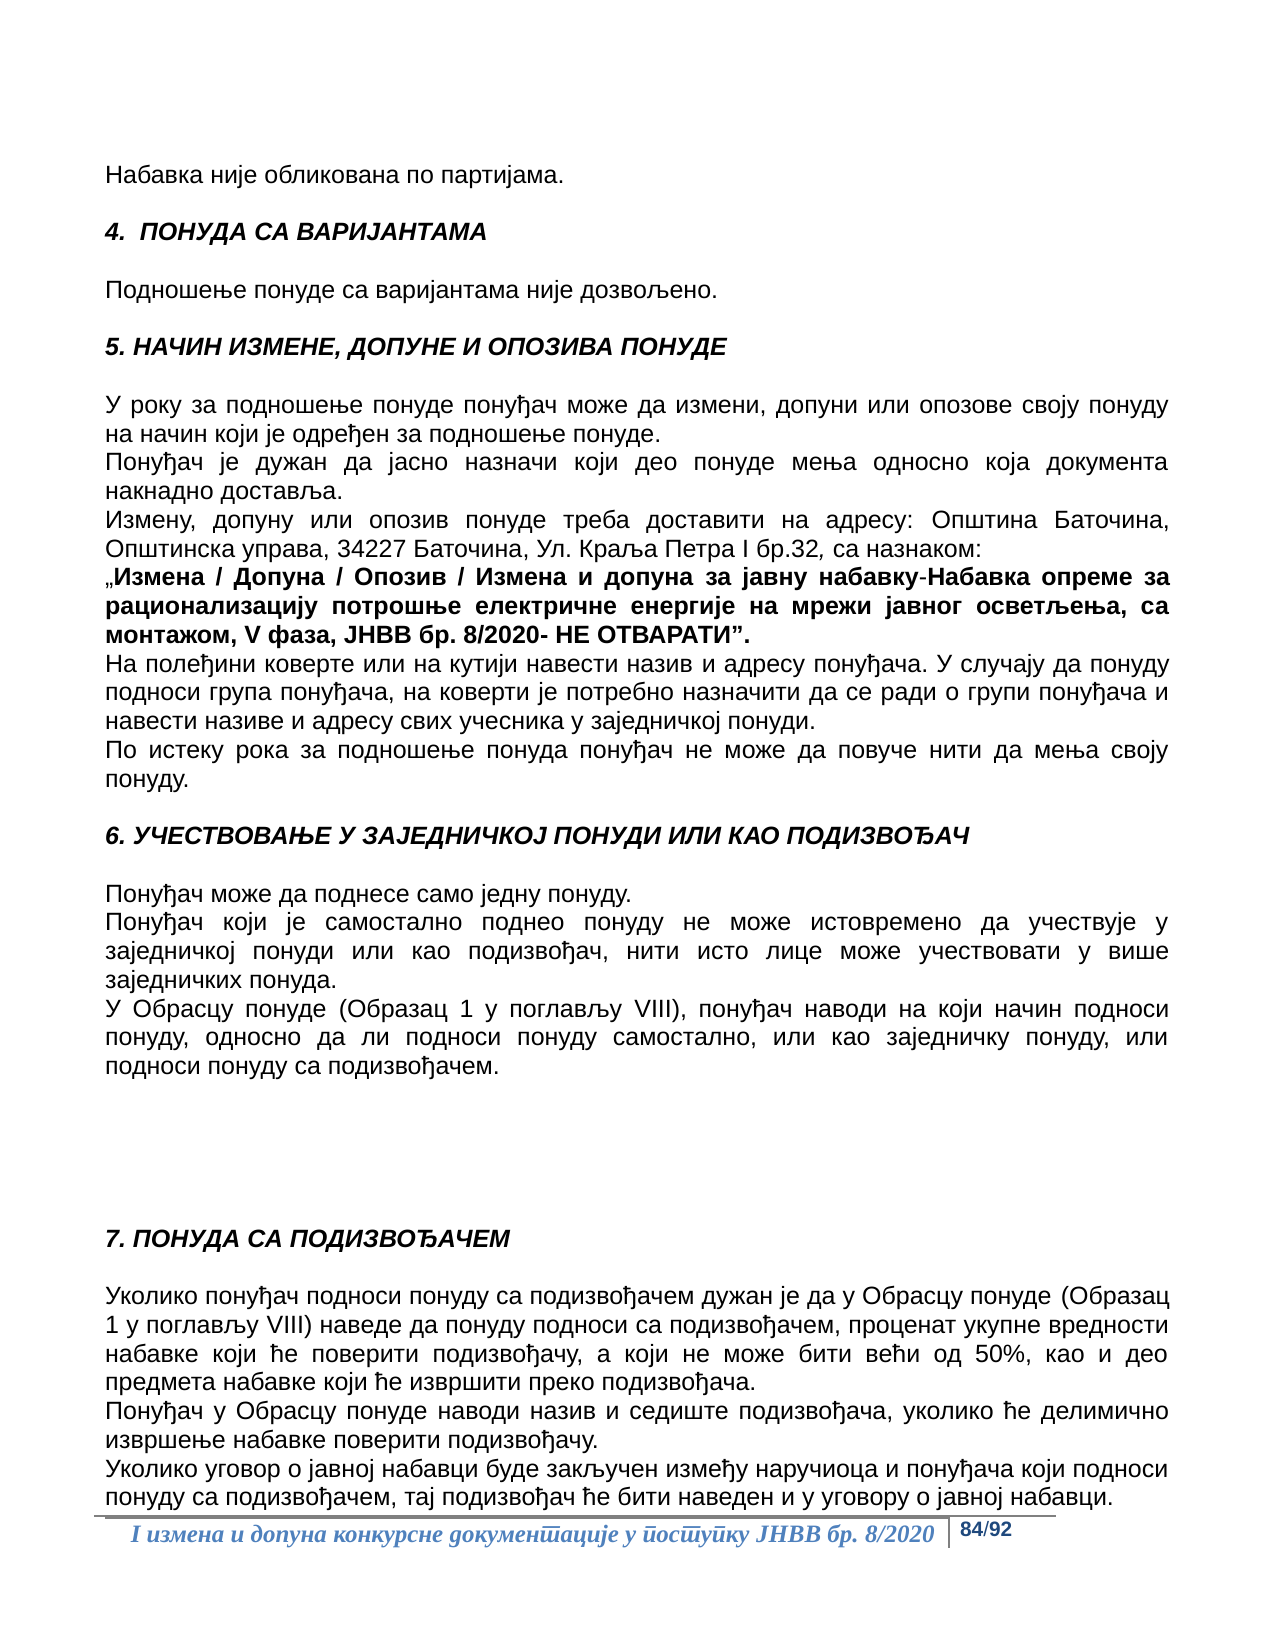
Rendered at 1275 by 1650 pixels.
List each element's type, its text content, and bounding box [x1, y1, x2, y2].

text Понуђач може да поднесе само једну понуду. [105, 878, 1170, 907]
text Измену, допуну или опозив понуде треба доставити на адресу: Oпштина Баточина, Општинска управа, 34227 Баточина, Ул. Краља Петра I бр.32, са назнаком: [105, 505, 1170, 562]
text Уколико уговор о јавној набавци буде закључен између наручиоца и понуђача који подноси понуду са подизвођачем, тај подизвођач ће бити наведен и у уговору о јавној набавци. [105, 1453, 1170, 1511]
text По истеку рока за подношење понуда понуђач не може да повуче нити да мења своју понуду. [105, 735, 1170, 792]
text У року за подношење понуде понуђач може да измени, допуни или опозове своју понуду на начин који је одређен за подношење понуде. [105, 390, 1170, 447]
text „Измена / Допуна / Опозив / Измена и допуна за јавну набавку-Набавка опреме за рационализацију потрошње електричне енергије на мрежи јавног осветљења, са монтажом, V фаза, ЈНВВ бр. 8/2020- НЕ ОТВАРАТИ”. [105, 562, 1170, 648]
text У Обрасцу понуде (Образац 1 у поглављу VIII), понуђач наводи на који начин подноси понуду, односно да ли подноси понуду самостално, или као заједничку понуду, или подноси понуду са подизвођачем. [105, 993, 1170, 1080]
text Понуђач у Обрасцу понуде наводи назив и седиште подизвођача, уколико ће делимично извршење набавке поверити подизвођачу. [105, 1396, 1170, 1453]
text 5. НАЧИН ИЗМЕНЕ, ДОПУНЕ И ОПОЗИВА ПОНУДЕ [105, 332, 1170, 361]
text 4. ПОНУДА СА ВАРИЈАНТАМА [105, 217, 1170, 246]
text 6. УЧЕСТВОВАЊЕ У ЗАЈЕДНИЧКОЈ ПОНУДИ ИЛИ КАО ПОДИЗВОЂАЧ [105, 821, 1170, 850]
text Понуђач је дужан да јасно назначи који део понуде мења односно која документа накнадно доставља. [105, 447, 1170, 505]
text На полеђини коверте или на кутији навести назив и адресу понуђача. У случају да понуду подноси група понуђача, на коверти је потребно назначити да се ради о групи понуђача и навести називе и адресу свих учесника у заједничкој понуди. [105, 648, 1170, 735]
text Уколико понуђач подноси понуду са подизвођачем дужан је да у Обрасцу понуде (Образац 1 у поглављу VIII) наведе да понуду подноси са подизвођачем, проценат укупне вредности набавке који ће поверити подизвођачу, а који не може бити већи од 50%, као и део предмета набавке који ће извршити преко подизвођача. [105, 1281, 1170, 1396]
text Понуђач који је самостално поднео понуду не може истовремено да учествује у заједничкој понуди или као подизвођач, нити исто лице може учествовати у више заједничких понуда. [105, 907, 1170, 993]
text 7. ПОНУДА СА ПОДИЗВОЂАЧЕМ [105, 1223, 1170, 1252]
text Набавка није обликована по партијама. [105, 160, 1170, 188]
text Подношење понуде са варијантама није дозвољено. [105, 275, 1170, 303]
